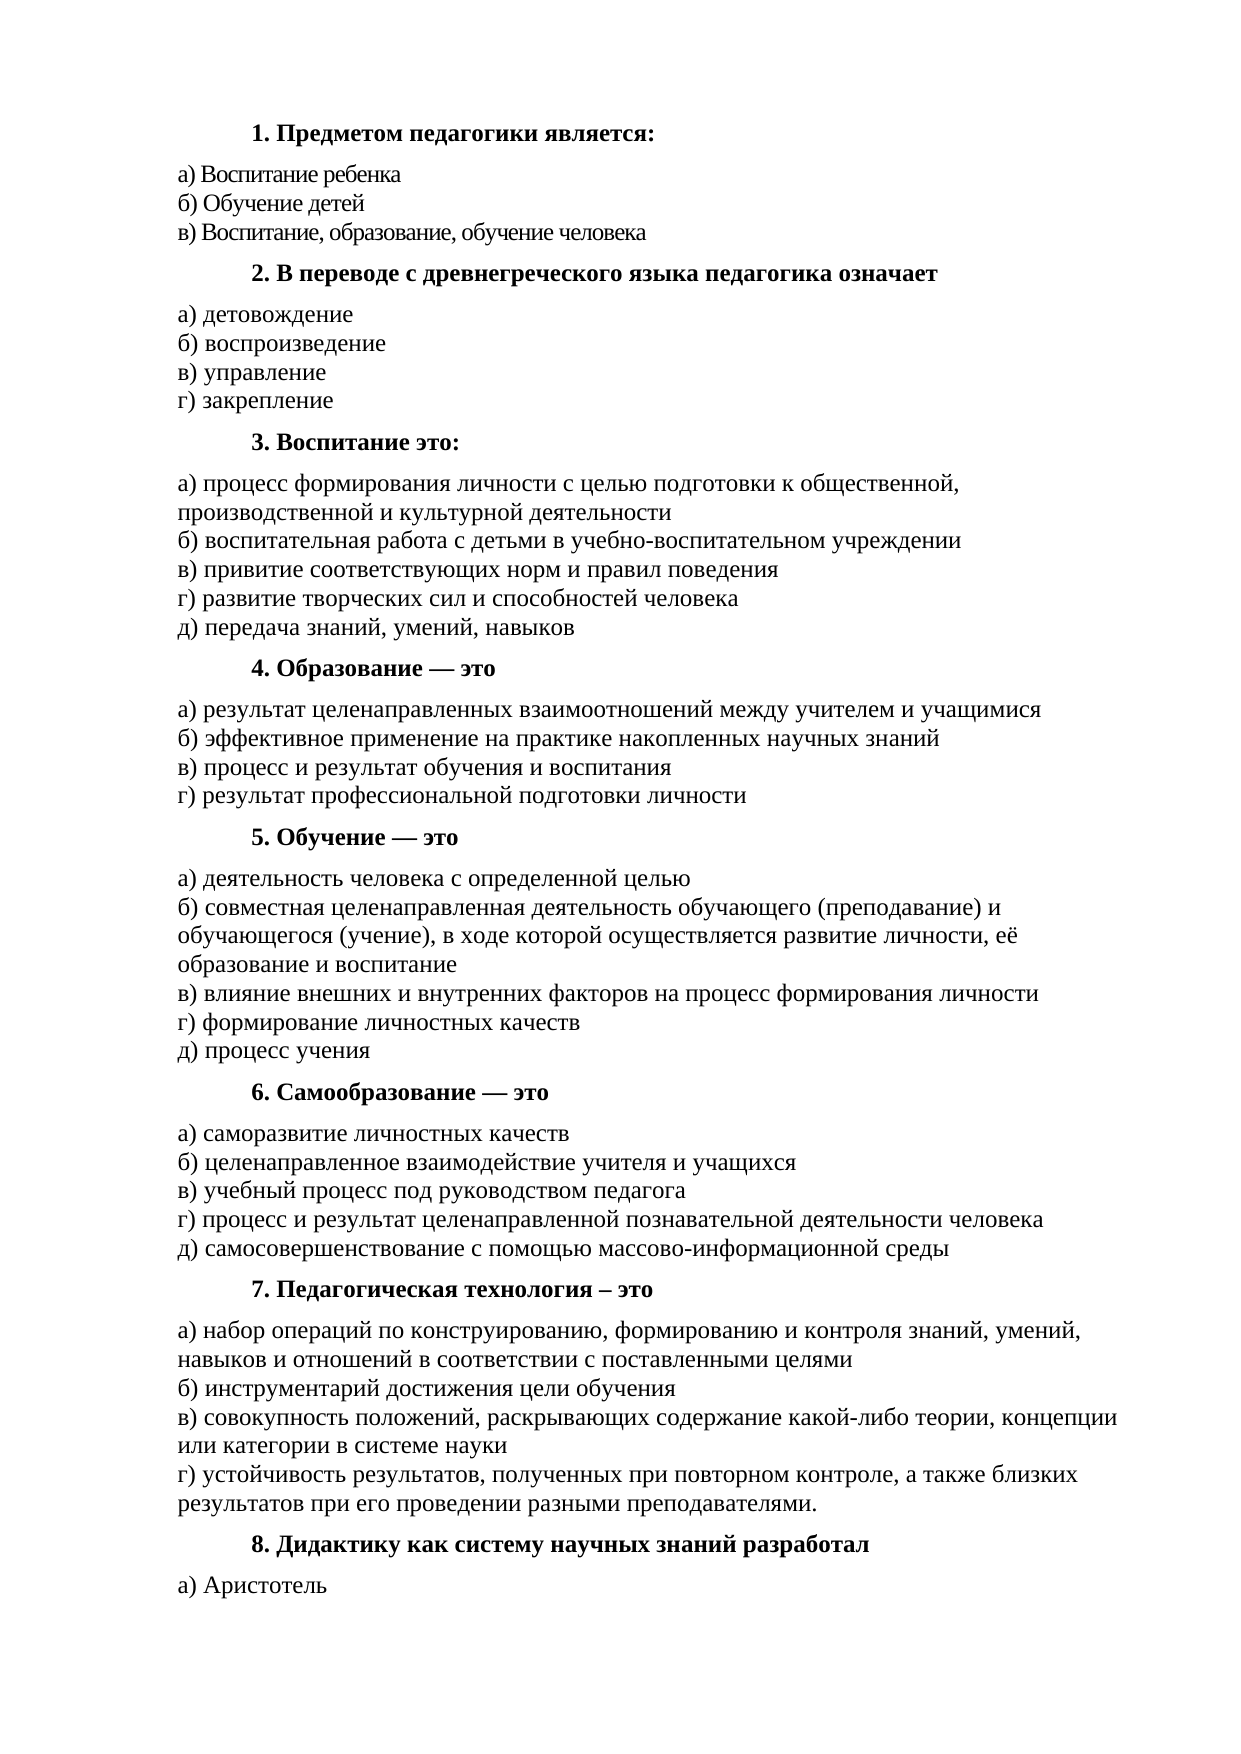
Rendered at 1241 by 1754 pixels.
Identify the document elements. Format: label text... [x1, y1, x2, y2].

text г) устойчивость результатов, полученных при повторном контроле, а также близких результатов при его проведении разными преподавателями. [177, 1459, 1152, 1517]
text 1. Предметом педагогики является: [177, 118, 1152, 147]
text 8. Дидактику как систему научных знаний разработал [177, 1529, 1152, 1558]
text 5. Обучение — это [177, 822, 1152, 851]
text г) процесс и результат целенаправленной познавательной деятельности человека [177, 1204, 1152, 1233]
text г) результат профессиональной подготовки личности [177, 781, 1152, 809]
text 2. В переводе с древнегреческого языка педагогика означает [177, 258, 1152, 287]
text г) закрепление [177, 386, 1152, 414]
text б) эффективное применение на практике накопленных научных знаний [177, 723, 1152, 752]
text в) управление [177, 357, 1152, 386]
text в) Воспитание, образование, обучение человека [177, 217, 1152, 246]
text б) инструментарий достижения цели обучения [177, 1373, 1152, 1402]
text а) результат целенаправленных взаимоотношений между учителем и учащимися [177, 694, 1152, 723]
text 6. Самообразование — это [177, 1077, 1152, 1106]
text в) совокупность положений, раскрывающих содержание какой-либо теории, концепции или категории в системе науки [177, 1402, 1152, 1459]
text 7. Педагогическая технология – это [177, 1274, 1152, 1303]
text б) целенаправленное взаимодействие учителя и учащихся [177, 1147, 1152, 1176]
text в) учебный процесс под руководством педагога [177, 1176, 1152, 1204]
text а) набор операций по конструированию, формированию и контроля знаний, умений, навыков и отношений в соответствии с поставленными целями [177, 1316, 1152, 1373]
text д) передача знаний, умений, навыков [177, 612, 1152, 641]
text д) самосовершенствование с помощью массово-информационной среды [177, 1233, 1152, 1262]
text а) детовождение [177, 299, 1152, 328]
text 4. Образование — это [177, 653, 1152, 682]
text г) развитие творческих сил и способностей человека [177, 583, 1152, 612]
text б) воспроизведение [177, 328, 1152, 357]
text а) деятельность человека с определенной целью [177, 863, 1152, 892]
text д) процесс учения [177, 1036, 1152, 1064]
text а) Воспитание ребенка б) Обучение детей [177, 159, 1152, 217]
text а) Аристотель [177, 1571, 1152, 1599]
text б) воспитательная работа с детьми в учебно-воспитательном учреждении [177, 526, 1152, 554]
text б) совместная целенаправленная деятельность обучающего (преподавание) и обучающегося (учение), в ходе которой осуществляется развитие личности, её образование и воспитание [177, 892, 1152, 978]
text а) саморазвитие личностных качеств [177, 1118, 1152, 1147]
text г) формирование личностных качеств [177, 1007, 1152, 1036]
text в) привитие соответствующих норм и правил поведения [177, 554, 1152, 583]
text в) процесс и результат обучения и воспитания [177, 752, 1152, 781]
text в) влияние внешних и внутренних факторов на процесс формирования личности [177, 978, 1152, 1007]
text 3. Воспитание это: [177, 427, 1152, 456]
text а) процесс формирования личности с целью подготовки к общественной, производственной и культурной деятельности [177, 468, 1152, 526]
